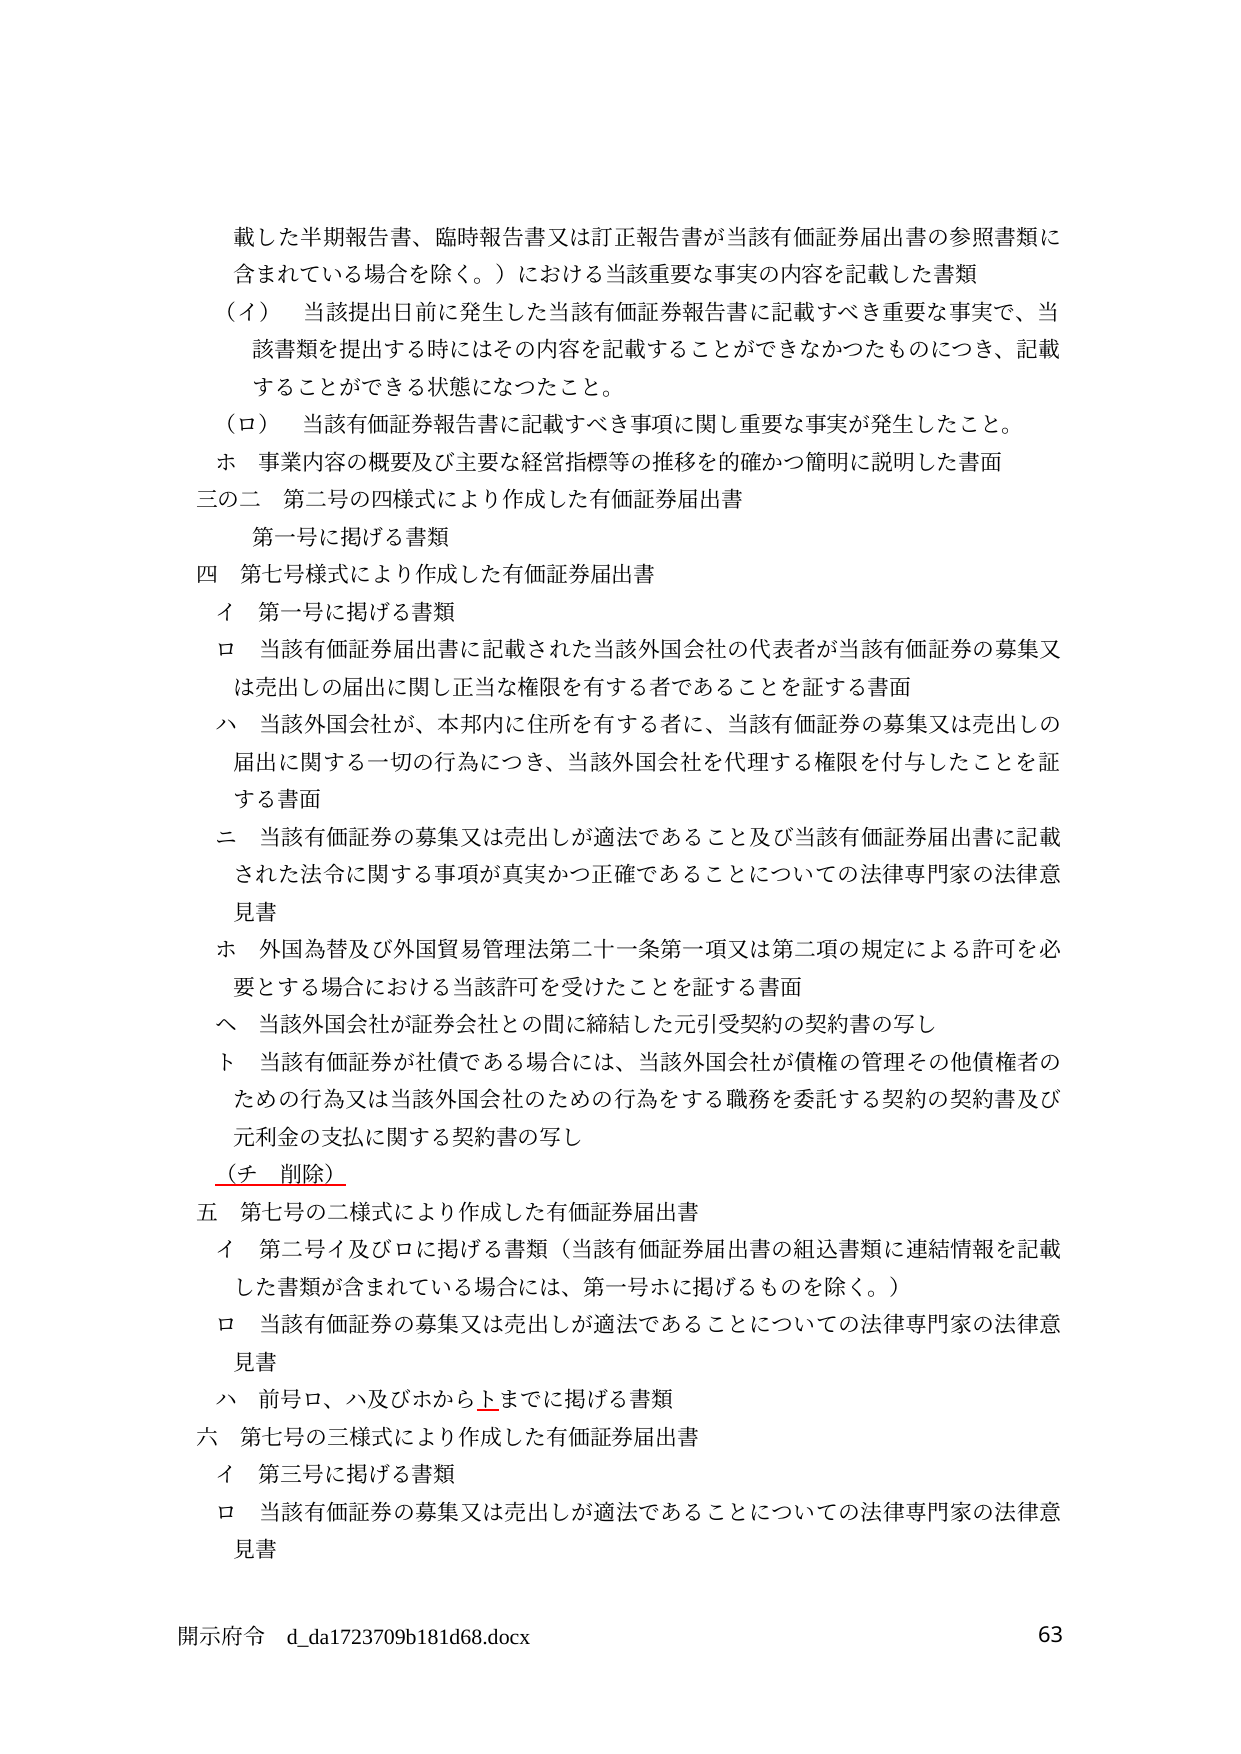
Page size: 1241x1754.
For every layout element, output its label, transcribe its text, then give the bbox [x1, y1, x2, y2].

text 第一号に掲げる書類 [252, 517, 1063, 554]
text ヘ 当該外国会社が証券会社との間に締結した元引受契約の契約書の写し [215, 1004, 1063, 1042]
text ハ 前号ロ、ハ及びホからトまでに掲げる書類 [215, 1379, 1063, 1417]
text ハ 当該外国会社が、本邦内に住所を有する者に、当該有価証券の募集又は売出しの届出に関する一切の行為につき、当該外国会社を代理する権限を付与したことを証する書面 [215, 704, 1063, 817]
text ロ 当該有価証券届出書に記載された当該外国会社の代表者が当該有価証券の募集又は売出しの届出に関し正当な権限を有する者であることを証する書面 [215, 629, 1063, 704]
text イ 第一号に掲げる書類 [215, 592, 1063, 629]
text ホ 外国為替及び外国貿易管理法第二十一条第一項又は第二項の規定による許可を必要とする場合における当該許可を受けたことを証する書面 [215, 929, 1063, 1004]
text （チ 削除） [215, 1154, 1063, 1192]
text 六 第七号の三様式により作成した有価証券届出書 [196, 1417, 1063, 1454]
text 四 第七号様式により作成した有価証券届出書 [196, 554, 1063, 592]
text 五 第七号の二様式により作成した有価証券届出書 [196, 1192, 1063, 1229]
text （ロ） 当該有価証券報告書に記載すべき事項に関し重要な事実が発生したこと。 [214, 404, 1063, 442]
text ロ 当該有価証券の募集又は売出しが適法であることについての法律専門家の法律意見書 [215, 1304, 1063, 1379]
text ト 当該有価証券が社債である場合には、当該外国会社が債権の管理その他債権者のための行為又は当該外国会社のための行為をする職務を委託する契約の契約書及び元利金の支払に関する契約書の写し [215, 1042, 1063, 1154]
text ロ 当該有価証券の募集又は売出しが適法であることについての法律専門家の法律意見書 [215, 1492, 1063, 1567]
text 三の二 第二号の四様式により作成した有価証券届出書 [196, 479, 1063, 517]
text ニ 当該有価証券の募集又は売出しが適法であること及び当該有価証券届出書に記載された法令に関する事項が真実かつ正確であることについての法律専門家の法律意見書 [215, 817, 1063, 929]
text イ 第二号イ及びロに掲げる書類（当該有価証券届出書の組込書類に連結情報を記載した書類が含まれている場合には、第一号ホに掲げるものを除く。） [215, 1229, 1063, 1304]
text イ 第三号に掲げる書類 [215, 1454, 1063, 1492]
text （イ） 当該提出日前に発生した当該有価証券報告書に記載すべき重要な事実で、当該書類を提出する時にはその内容を記載することができなかつたものにつき、記載することができる状態になつたこと。 [214, 292, 1063, 404]
text ホ 事業内容の概要及び主要な経営指標等の推移を的確かつ簡明に説明した書面 [215, 442, 1063, 479]
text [215, 217, 1063, 292]
